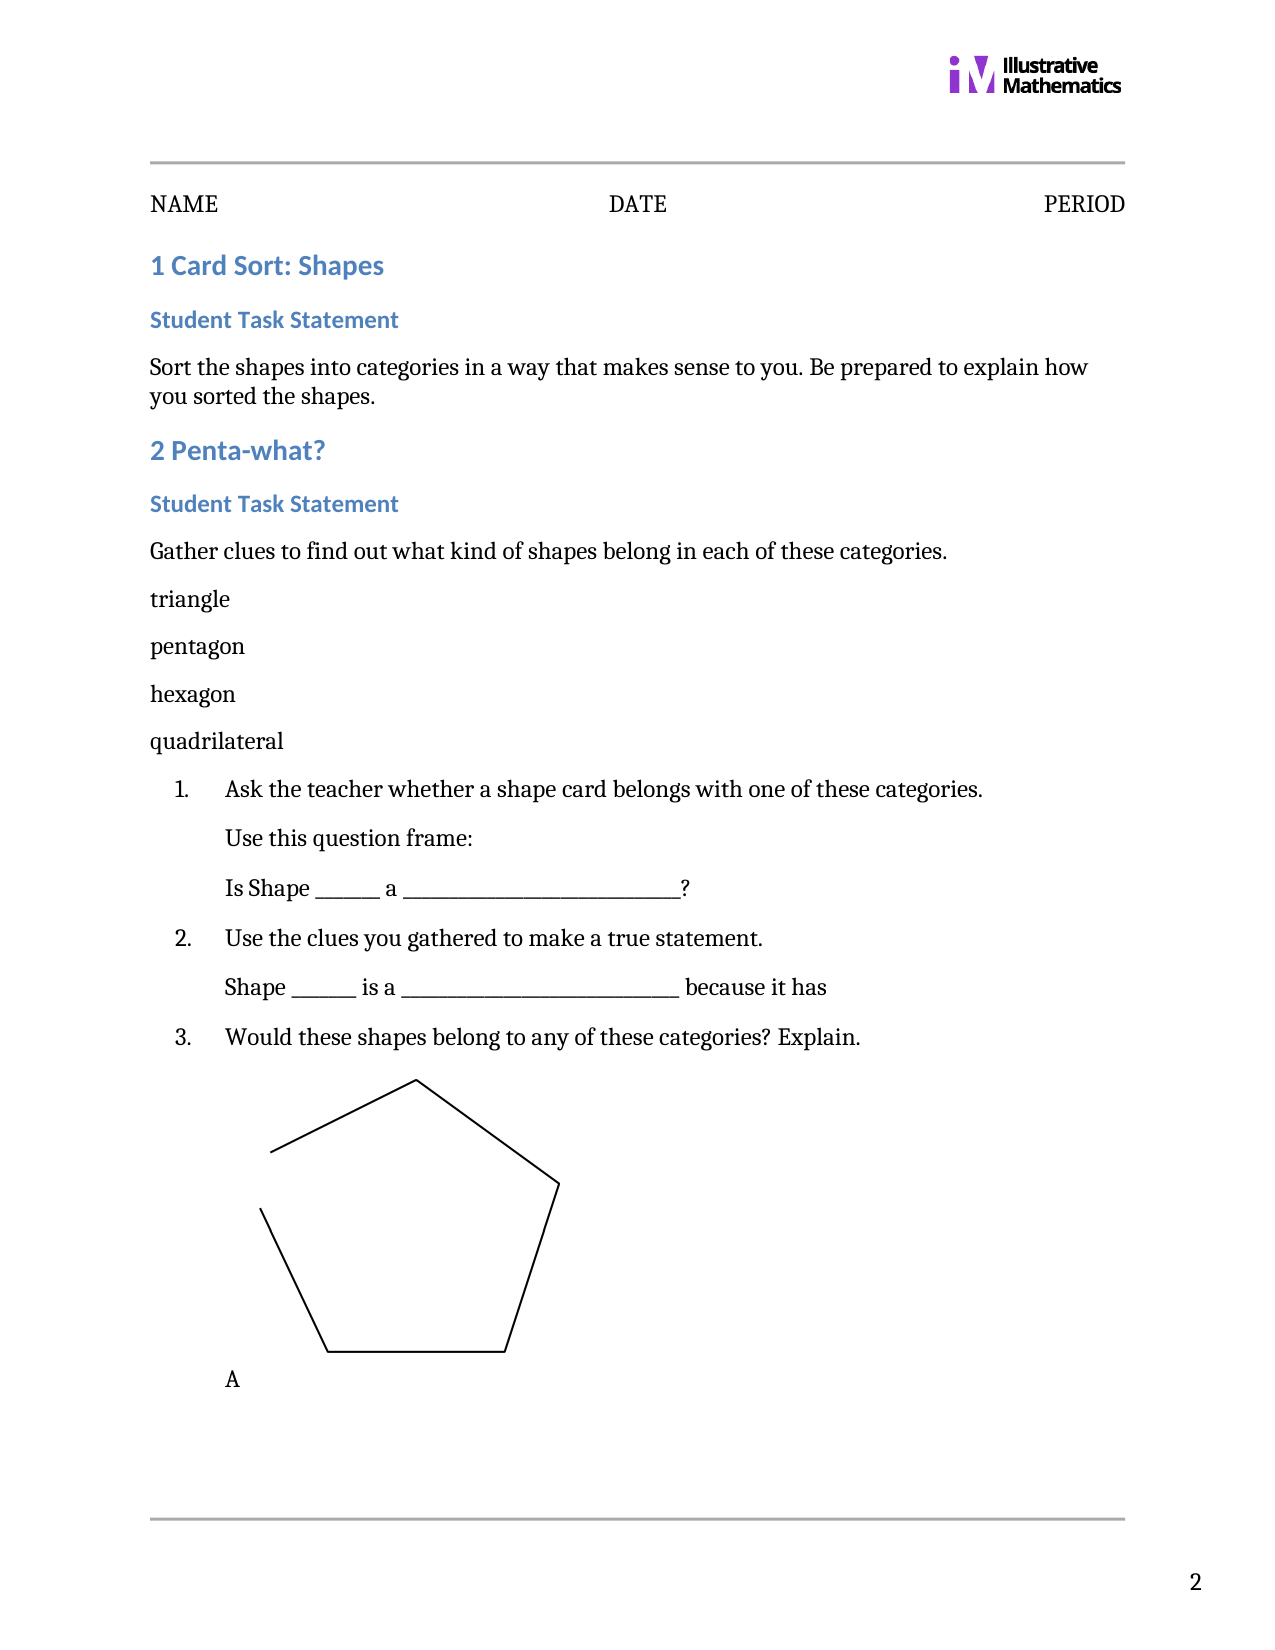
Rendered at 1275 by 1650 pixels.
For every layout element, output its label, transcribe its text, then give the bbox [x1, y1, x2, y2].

text Sort the shapes into categories in a way that makes sense to you. Be prepared to explain how you sorted the shapes. [150, 353, 1125, 411]
list Is Shape _______ a ______________________________? [175, 874, 1125, 903]
text Gather clues to find out what kind of shapes belong in each of these categories. [150, 537, 1125, 566]
subtitle 2 Penta-what? [150, 432, 1125, 467]
subtitle Student Task Statement [150, 488, 1125, 518]
subtitle 1 Card Sort: Shapes [150, 247, 1125, 283]
list Would these shapes belong to any of these categories? Explain. [175, 1023, 1125, 1051]
text hexagon [150, 680, 1125, 708]
list Ask the teacher whether a shape card belongs with one of these categories. [175, 775, 1125, 803]
subtitle Student Task Statement [150, 304, 1125, 334]
picture [258, 1072, 574, 1388]
text pentagon [150, 632, 1125, 661]
list Use this question frame: [175, 824, 1125, 853]
list Shape _______ is a ______________________________ because it has [175, 973, 1125, 1002]
text triangle [150, 585, 1125, 613]
text quadrilateral [150, 727, 1125, 756]
list Use the clues you gathered to make a true statement. [175, 923, 1125, 952]
picture [949, 55, 1121, 93]
